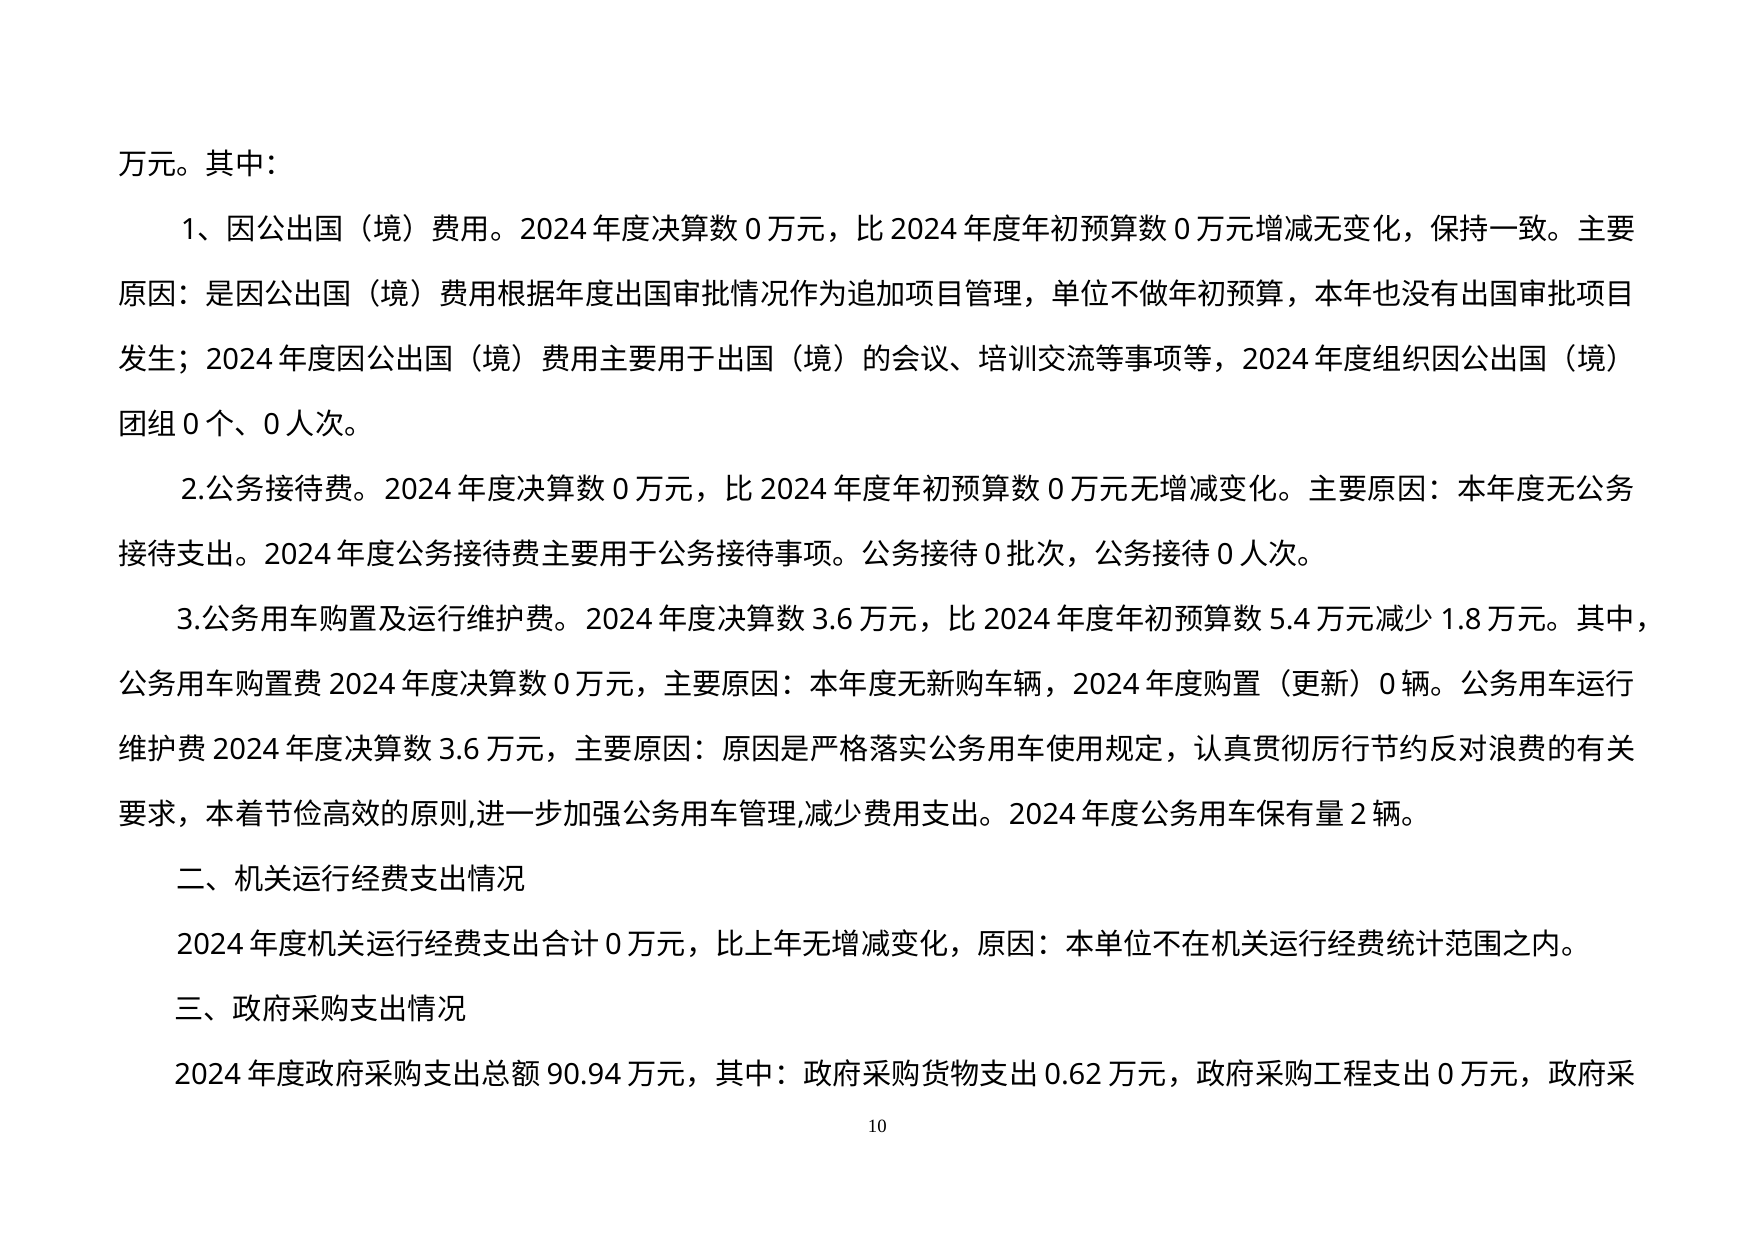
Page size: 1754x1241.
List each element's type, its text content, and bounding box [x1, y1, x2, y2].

text 二、机关运行经费支出情况 [118, 844, 1636, 909]
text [118, 1039, 1636, 1104]
text 3.公务用车购置及运行维护费。2024年度决算数3.6万元，比2024年度年初预算数5.4万元减少1.8万元。其中，公务用车购置费2024年度决算数0万元，主要原因：本年度无新购车辆，2024年度购置（更新）0辆。公务用车运行维护费2024年度决算数3.6万元，主要原因：原因是严格落实公务用车使用规定，认真贯彻厉行节约反对浪费的有关要求，本着节俭高效的原则,进一步加强公务用车管理,减少费用支出。2024年度公务用车保有量2辆。 [118, 584, 1636, 844]
text 三、政府采购支出情况 [174, 974, 1636, 1039]
text 2024年度机关运行经费支出合计0万元，比上年无增减变化，原因：本单位不在机关运行经费统计范围之内。 [118, 909, 1636, 974]
text 1、因公出国（境）费用。2024年度决算数0万元，比2024年度年初预算数0万元增减无变化，保持一致。主要原因：是因公出国（境）费用根据年度出国审批情况作为追加项目管理，单位不做年初预算，本年也没有出国审批项目发生；2024年度因公出国（境）费用主要用于出国（境）的会议、培训交流等事项等，2024年度组织因公出国（境）团组0个、0人次。 [118, 194, 1636, 454]
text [118, 129, 1636, 194]
text 2.公务接待费。2024年度决算数0万元，比2024年度年初预算数0万元无增减变化。主要原因：本年度无公务接待支出。2024年度公务接待费主要用于公务接待事项。公务接待0批次，公务接待0人次。 [118, 454, 1636, 584]
